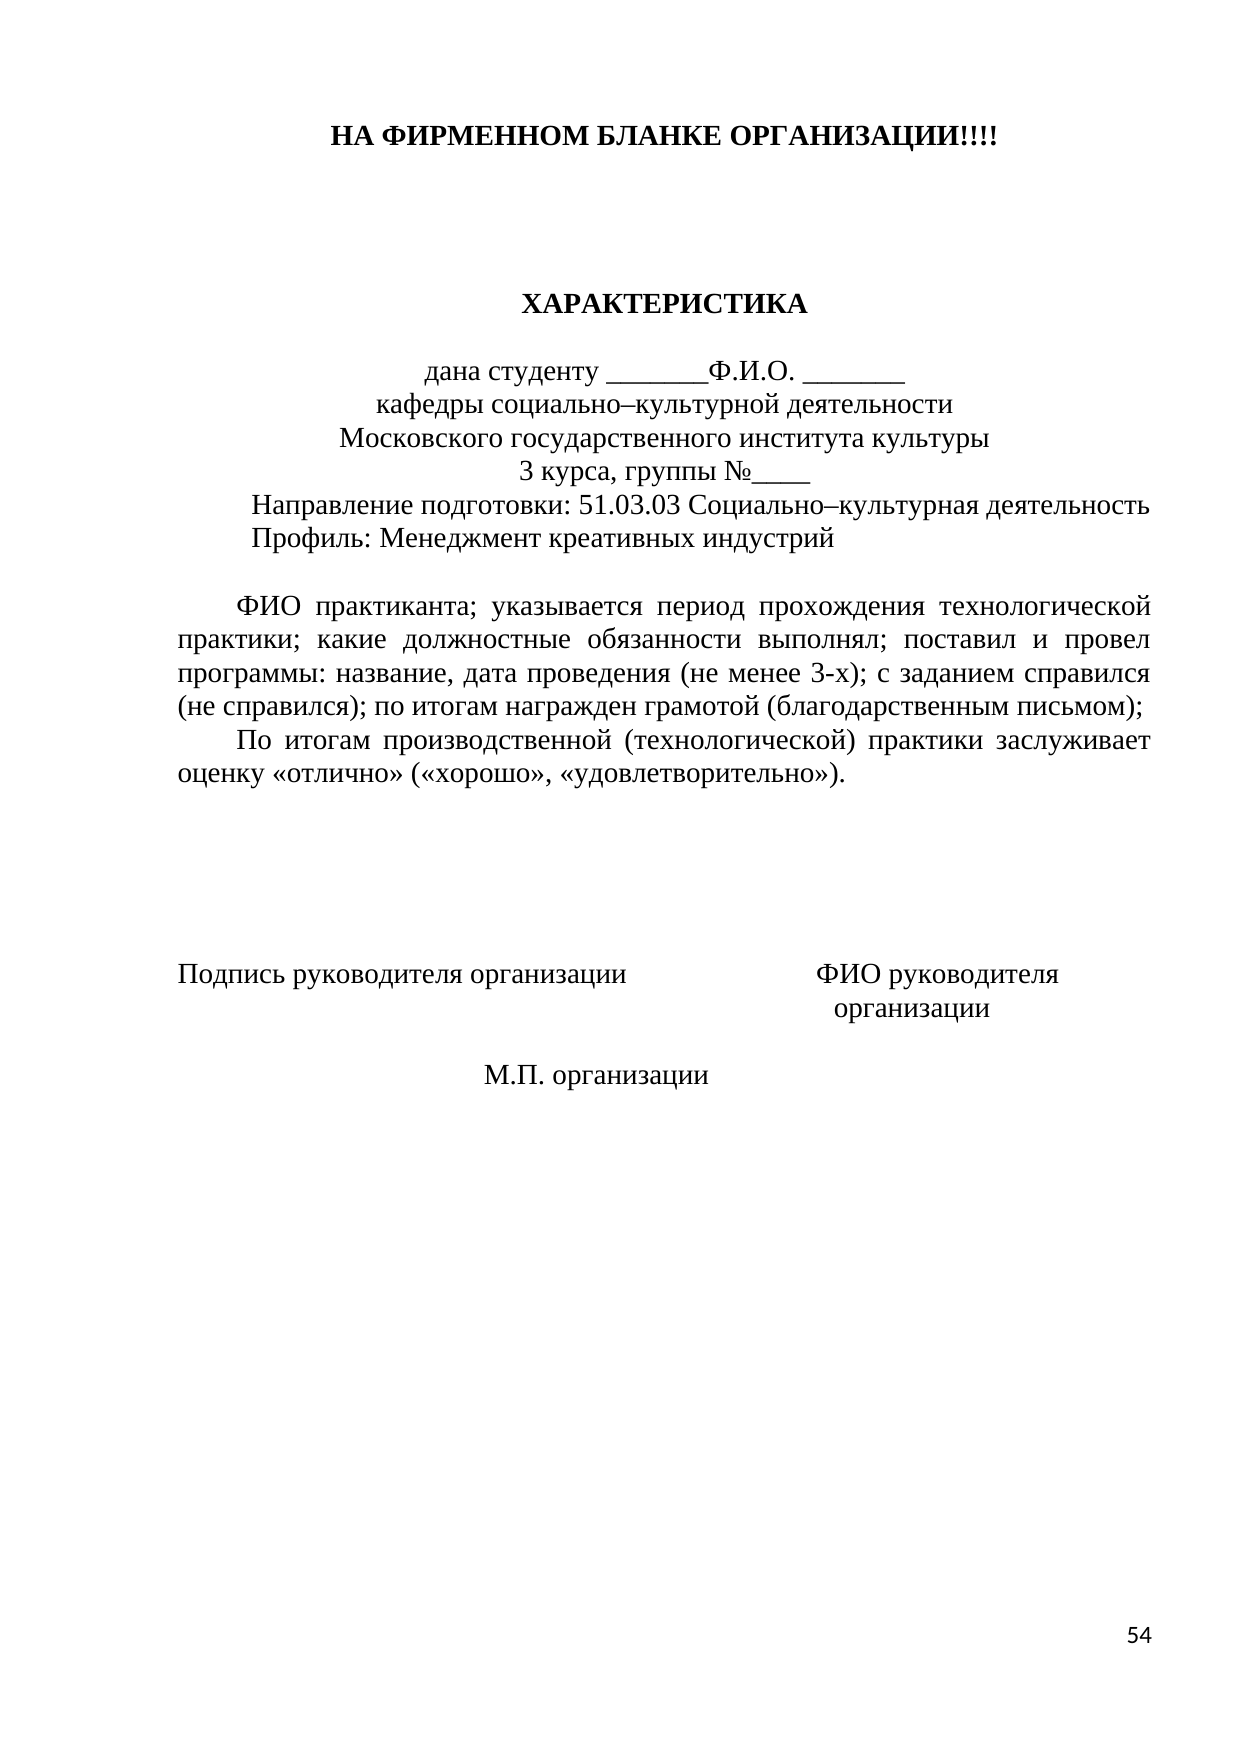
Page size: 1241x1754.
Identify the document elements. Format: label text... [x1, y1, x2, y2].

text дана студенту _______Ф.И.О. _______ [177, 353, 1152, 386]
text ХАРАКТЕРИСТИКА [177, 286, 1152, 319]
text Московского государственного института культуры [177, 420, 1152, 453]
text По итогам производственной (технологической) практики заслуживает оценку «отлично» («хорошо», «удовлетворительно»). [177, 722, 1152, 789]
text организации [177, 990, 1152, 1024]
text 3 курса, группы №____ [177, 453, 1152, 487]
text Подпись руководителя организации ФИО руководителя [177, 957, 1152, 990]
text Направление подготовки: 51.03.03 Социально–культурная деятельность [177, 487, 1152, 521]
text М.П. организации [177, 1057, 1152, 1091]
text НА ФИРМЕННОМ БЛАНКЕ ОРГАНИЗАЦИИ!!!! [177, 118, 1152, 152]
text Профиль: Менеджмент креативных индустрий [177, 521, 1152, 554]
text ФИО практиканта; указывается период прохождения технологической практики; какие должностные обязанности выполнял; поставил и провел программы: название, дата проведения (не менее 3-х); с заданием справился (не справился); по итогам награжден грамотой (благодарственным письмом); [177, 588, 1152, 722]
text кафедры социально–культурной деятельности [177, 386, 1152, 420]
